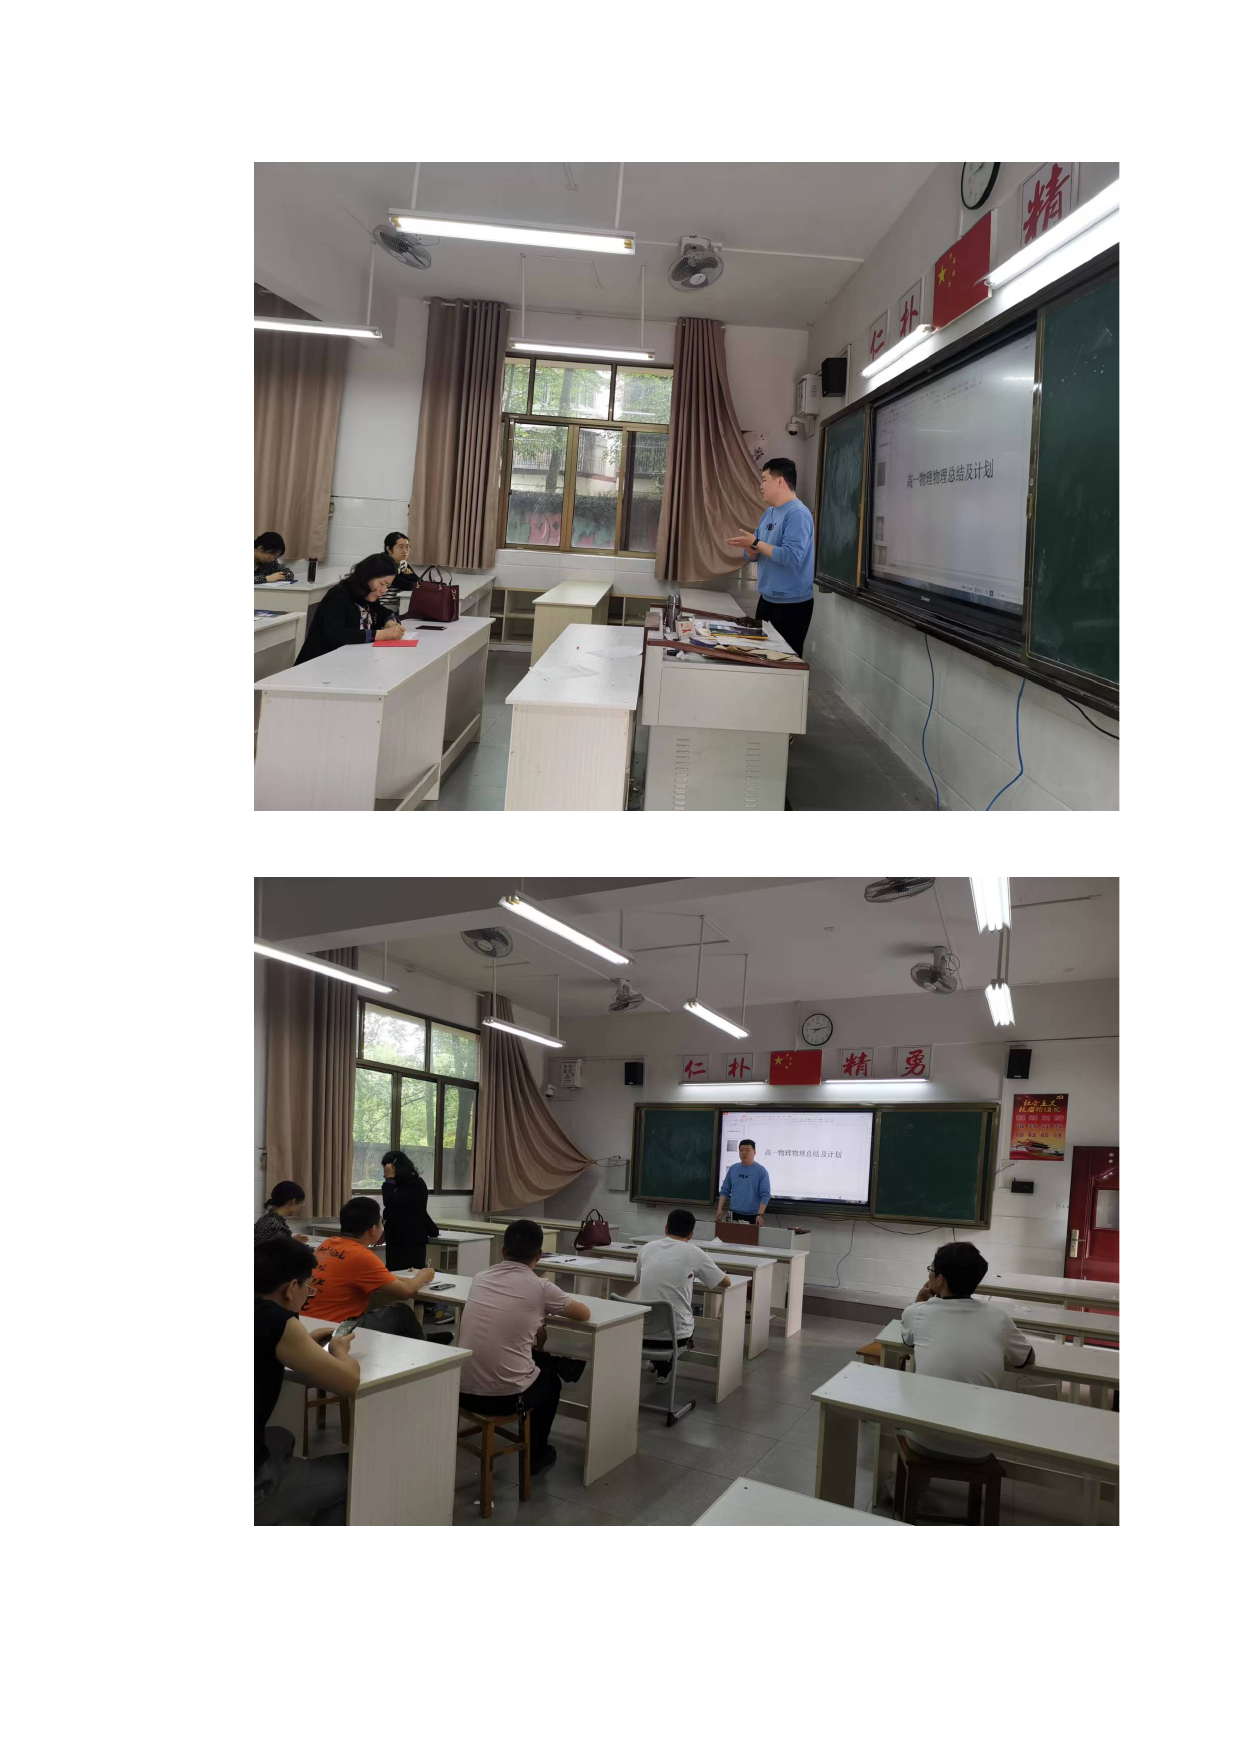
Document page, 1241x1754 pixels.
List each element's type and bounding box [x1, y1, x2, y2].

picture [254, 162, 1120, 811]
picture [254, 877, 1120, 1526]
